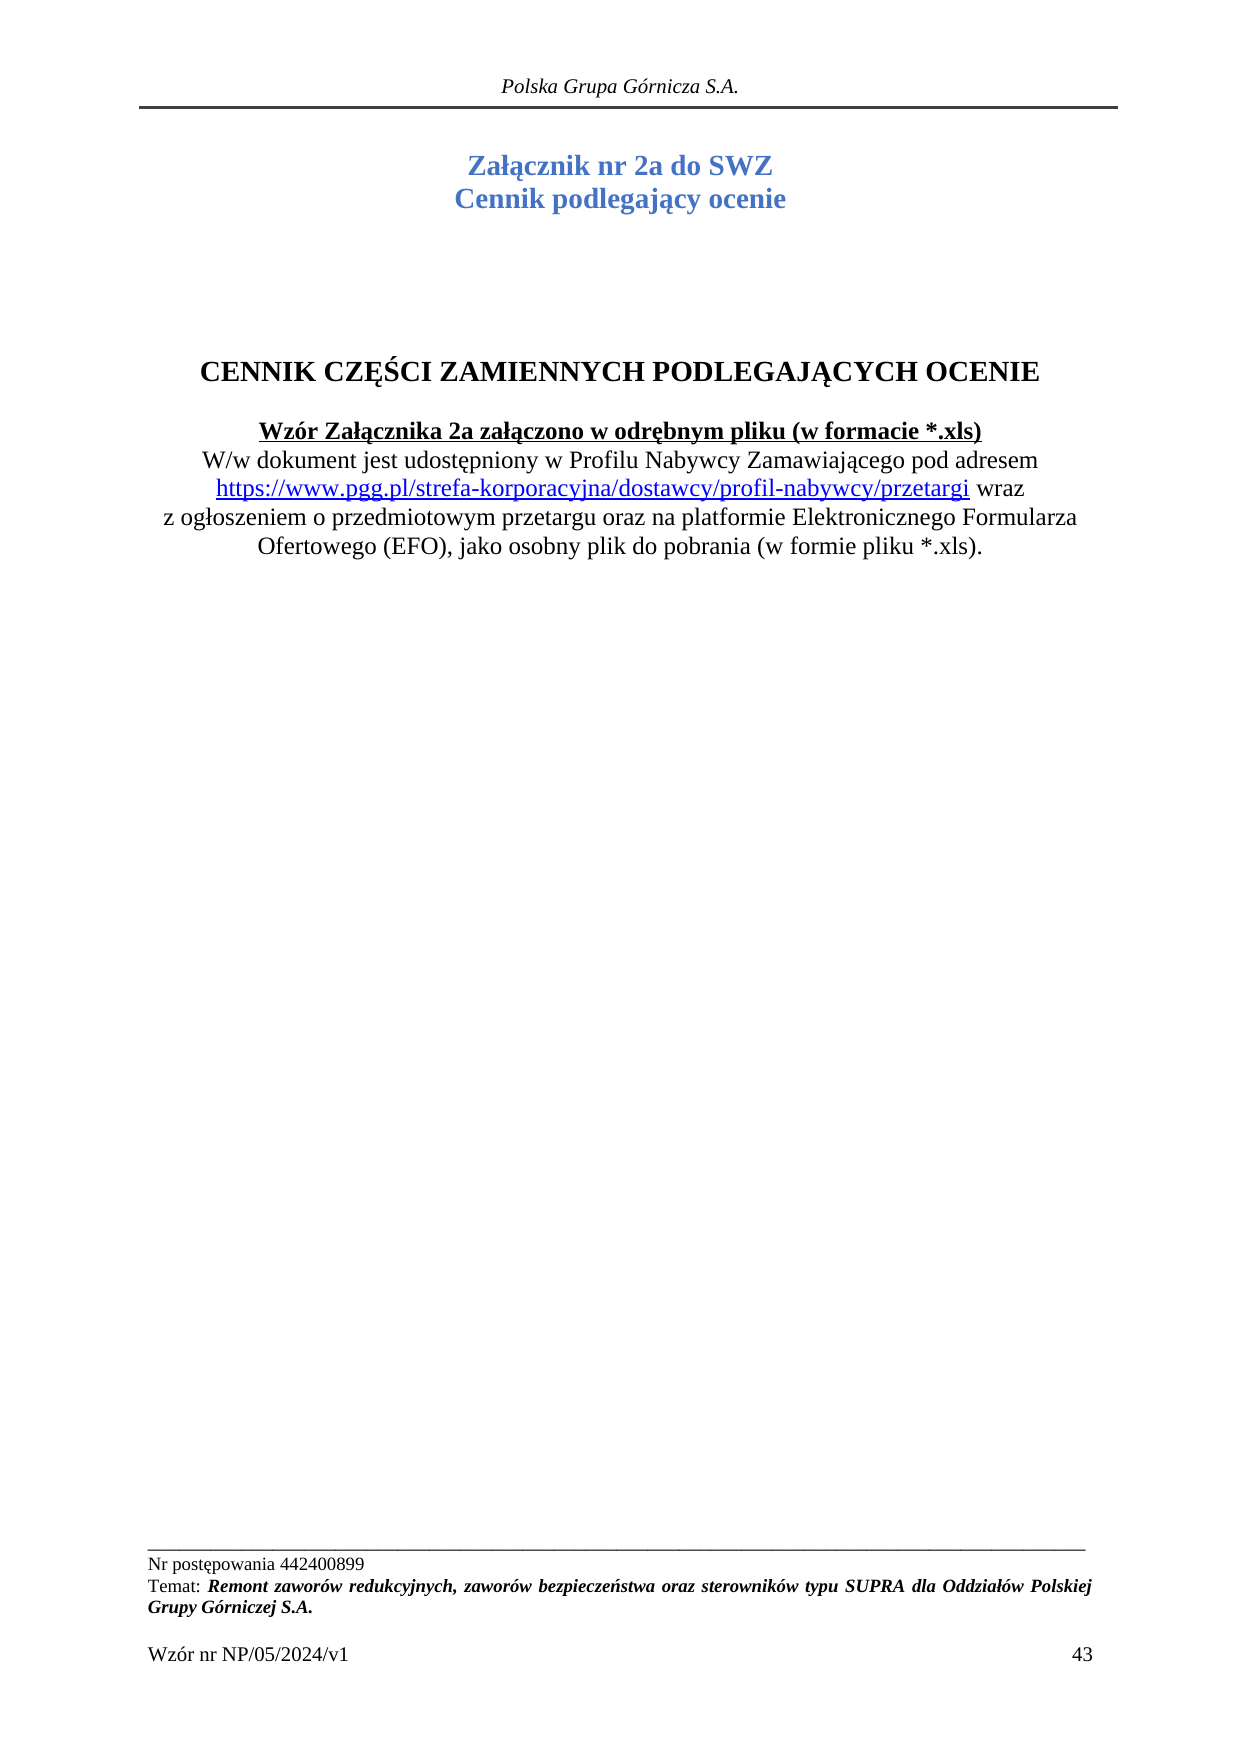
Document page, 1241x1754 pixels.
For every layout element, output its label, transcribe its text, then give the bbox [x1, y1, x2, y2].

text CENNIK CZĘŚCI ZAMIENNYCH PODLEGAJĄCYCH OCENIE [148, 354, 1093, 387]
subtitle Cennik podlegający ocenie [148, 181, 1093, 215]
text Wzór Załącznika 2a załączono w odrębnym pliku (w formacie *.xls) [148, 416, 1093, 445]
subtitle Załącznik nr 2a do SWZ [148, 148, 1093, 181]
text W/w dokument jest udostępniony w Profilu Nabywcy Zamawiającego pod adresem https://www.pgg.pl/strefa-korporacyjna/dostawcy/profil-nabywcy/przetargi wraz z ogłoszeniem o przedmiotowym przetargu oraz na platformie Elektronicznego Formularza Ofertowego (EFO), jako osobny plik do pobrania (w formie pliku *.xls). [148, 445, 1093, 560]
